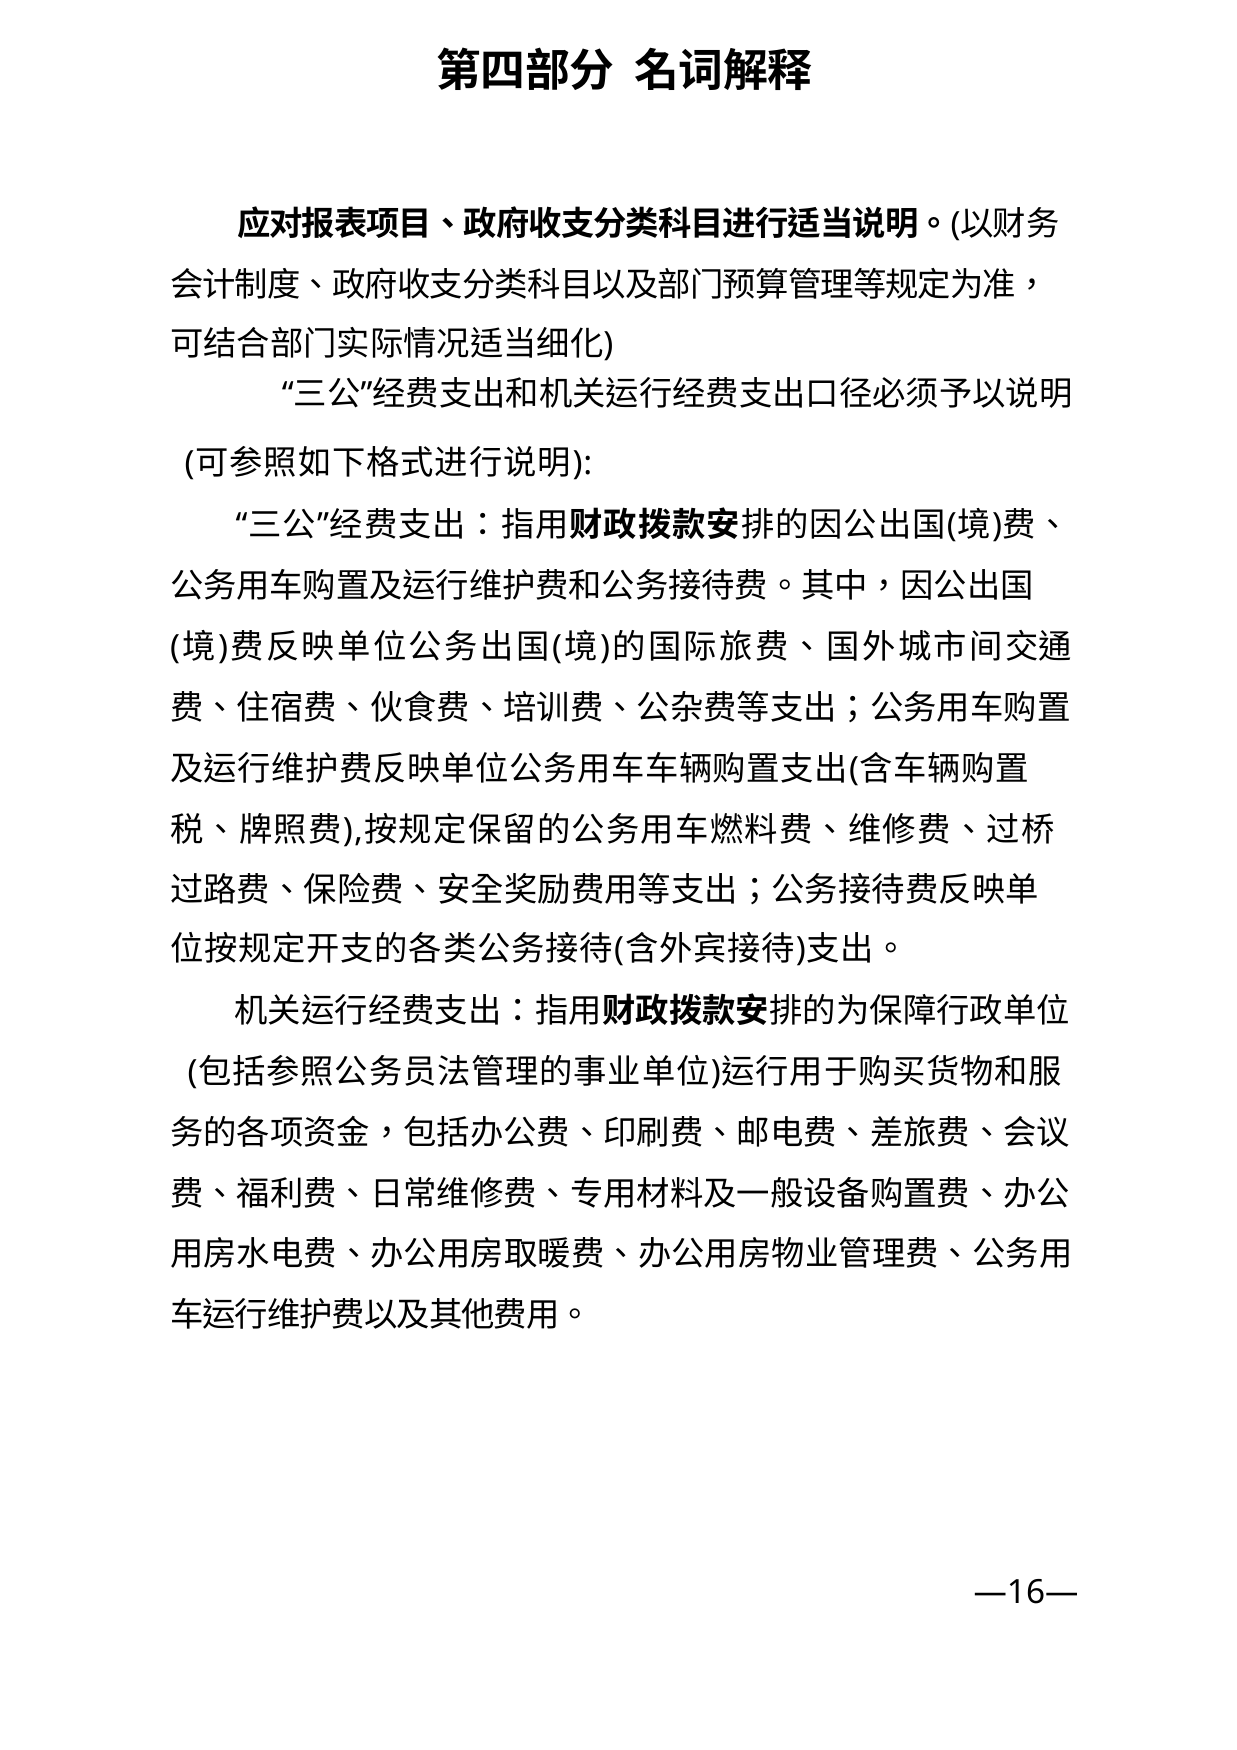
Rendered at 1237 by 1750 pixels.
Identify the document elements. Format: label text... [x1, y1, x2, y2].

text “三公”经费支出和机关运行经费支出口径必须予以说明 [170, 383, 1072, 441]
text 应对报表项目、政府收支分类科目进行适当说明。(以财务会计制度、政府收支分类科目以及部门预算管理等规定为准， [170, 199, 1079, 306]
text (可参照如下格式进行说明): [184, 441, 1079, 482]
text 第四部分 名词解释 [170, 42, 1079, 97]
text 可结合部门实际情况适当细化) [170, 322, 1079, 364]
text “三公”经费支出：指用财政拨款安排的因公出国(境)费、公务用车购置及运行维护费和公务接待费。其中，因公出国(境)费反映单位公务出国(境)的国际旅费、国外城市间交通费、住宿费、伙食费、培训费、公杂费等支出；公务用车购置及运行维护费反映单位公务用车车辆购置支出(含车辆购置税、牌照费),按规定保留的公务用车燃料费、维修费、过桥过路费、保险费、安全奖励费用等支出；公务接待费反映单 [170, 501, 1073, 912]
text 机关运行经费支出：指用财政拨款安排的为保障行政单位 (包括参照公务员法管理的事业单位)运行用于购买货物和服务的各项资金，包括办公费、印刷费、邮电费、差旅费、会议费、福利费、日常维修费、专用材料及一般设备购置费、办公用房水电费、办公用房取暖费、办公用房物业管理费、公务用车运行维护费以及其他费用。 [170, 987, 1076, 1336]
text 位按规定开支的各类公务接待(含外宾接待)支出。 [170, 927, 1079, 969]
